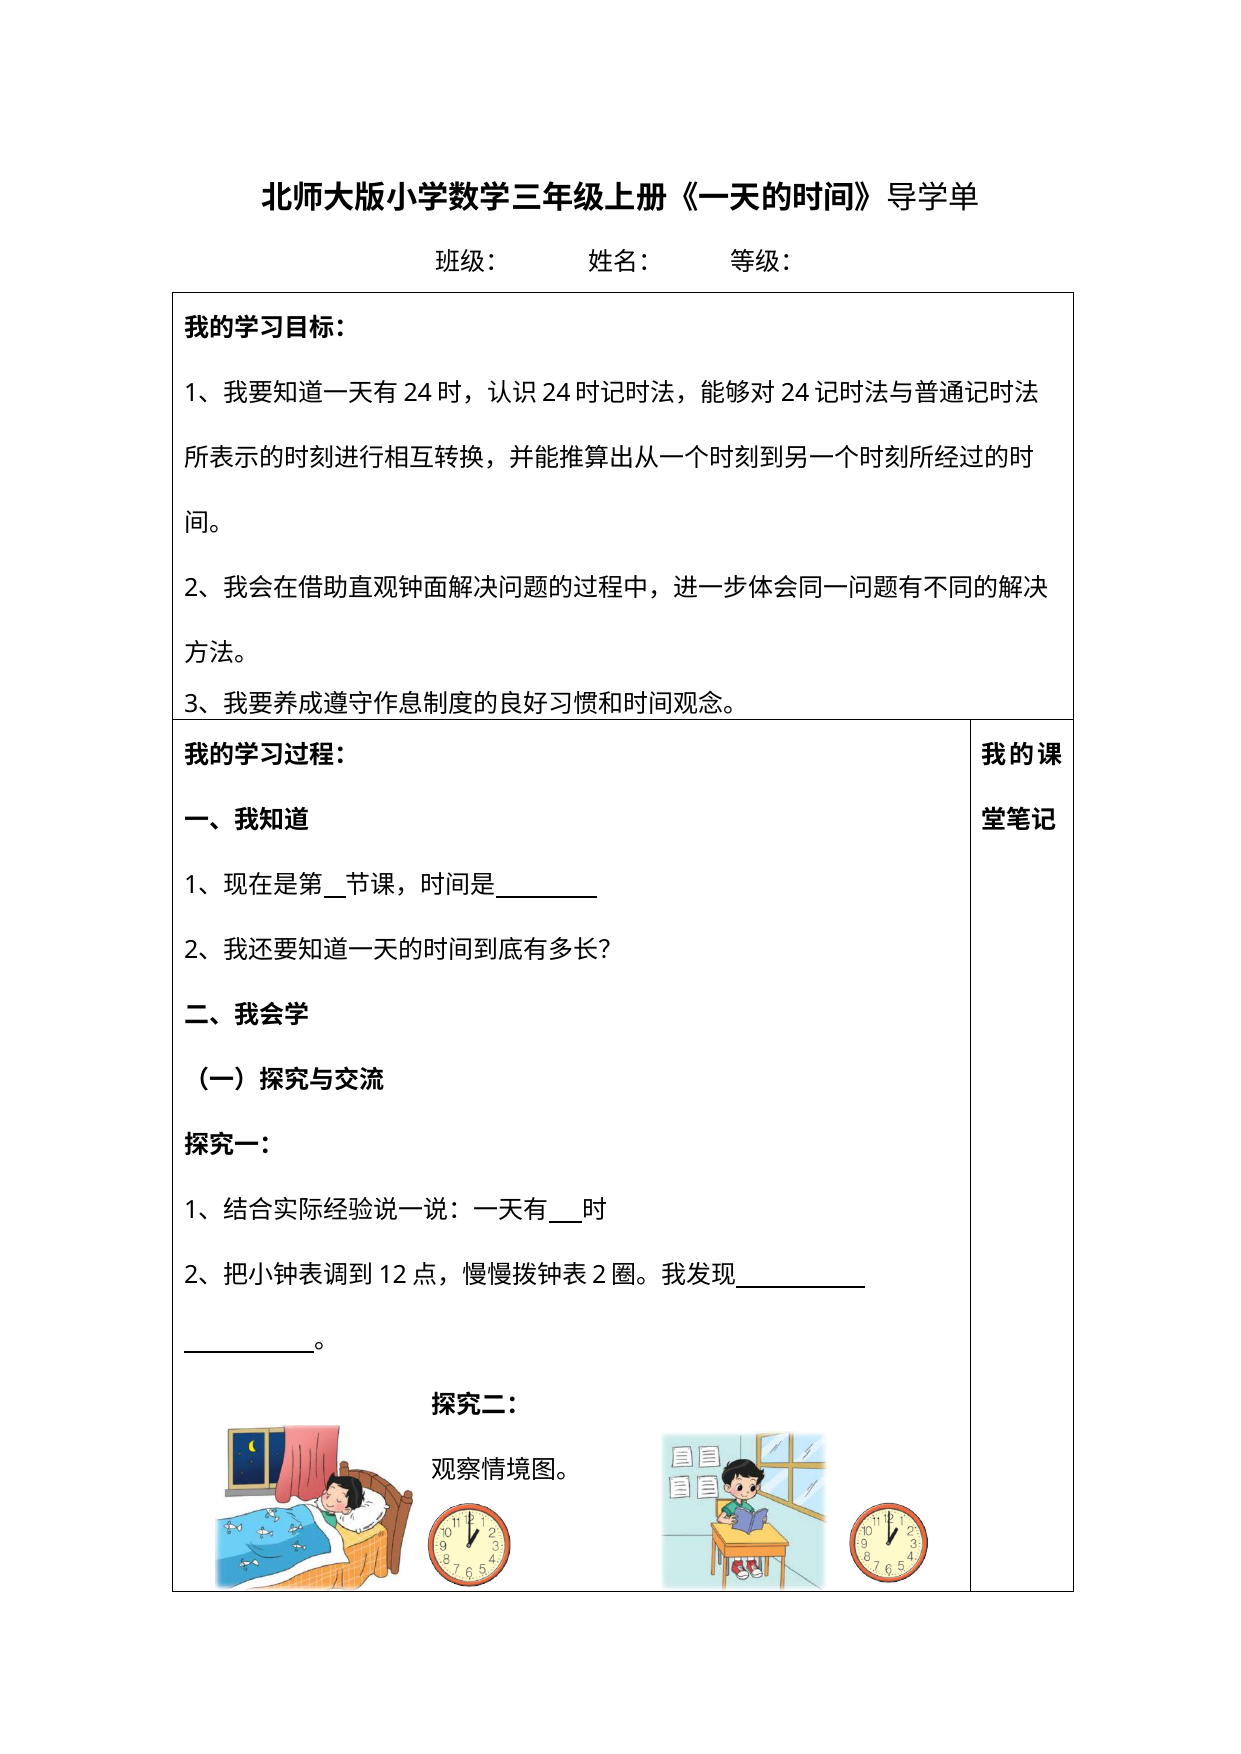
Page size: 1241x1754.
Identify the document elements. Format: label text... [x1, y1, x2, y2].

picture [845, 1501, 931, 1584]
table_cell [173, 720, 970, 1591]
picture [423, 1500, 514, 1588]
table_header 我的学习目标： 1、我要知道一天有24时，认识24时记时法，能够对24记时法与普通记时法所表示的时刻进行相互转换，并能推算出从一个时刻到另一个时刻所经过的时间。 2、我会在借助直观钟面解决问题的过程中，进一步体会同一问题有不同的解决方法。 3、我要养成遵守作息制度的良好习惯和时间观念。 [173, 293, 1073, 719]
table_cell 我的课堂笔记 [971, 720, 1073, 1591]
picture [661, 1431, 828, 1591]
text 班级： 姓名： 等级： [187, 227, 1053, 292]
picture [215, 1425, 413, 1591]
text 北师大版小学数学三年级上册《一天的时间》导学单 [187, 162, 1053, 227]
